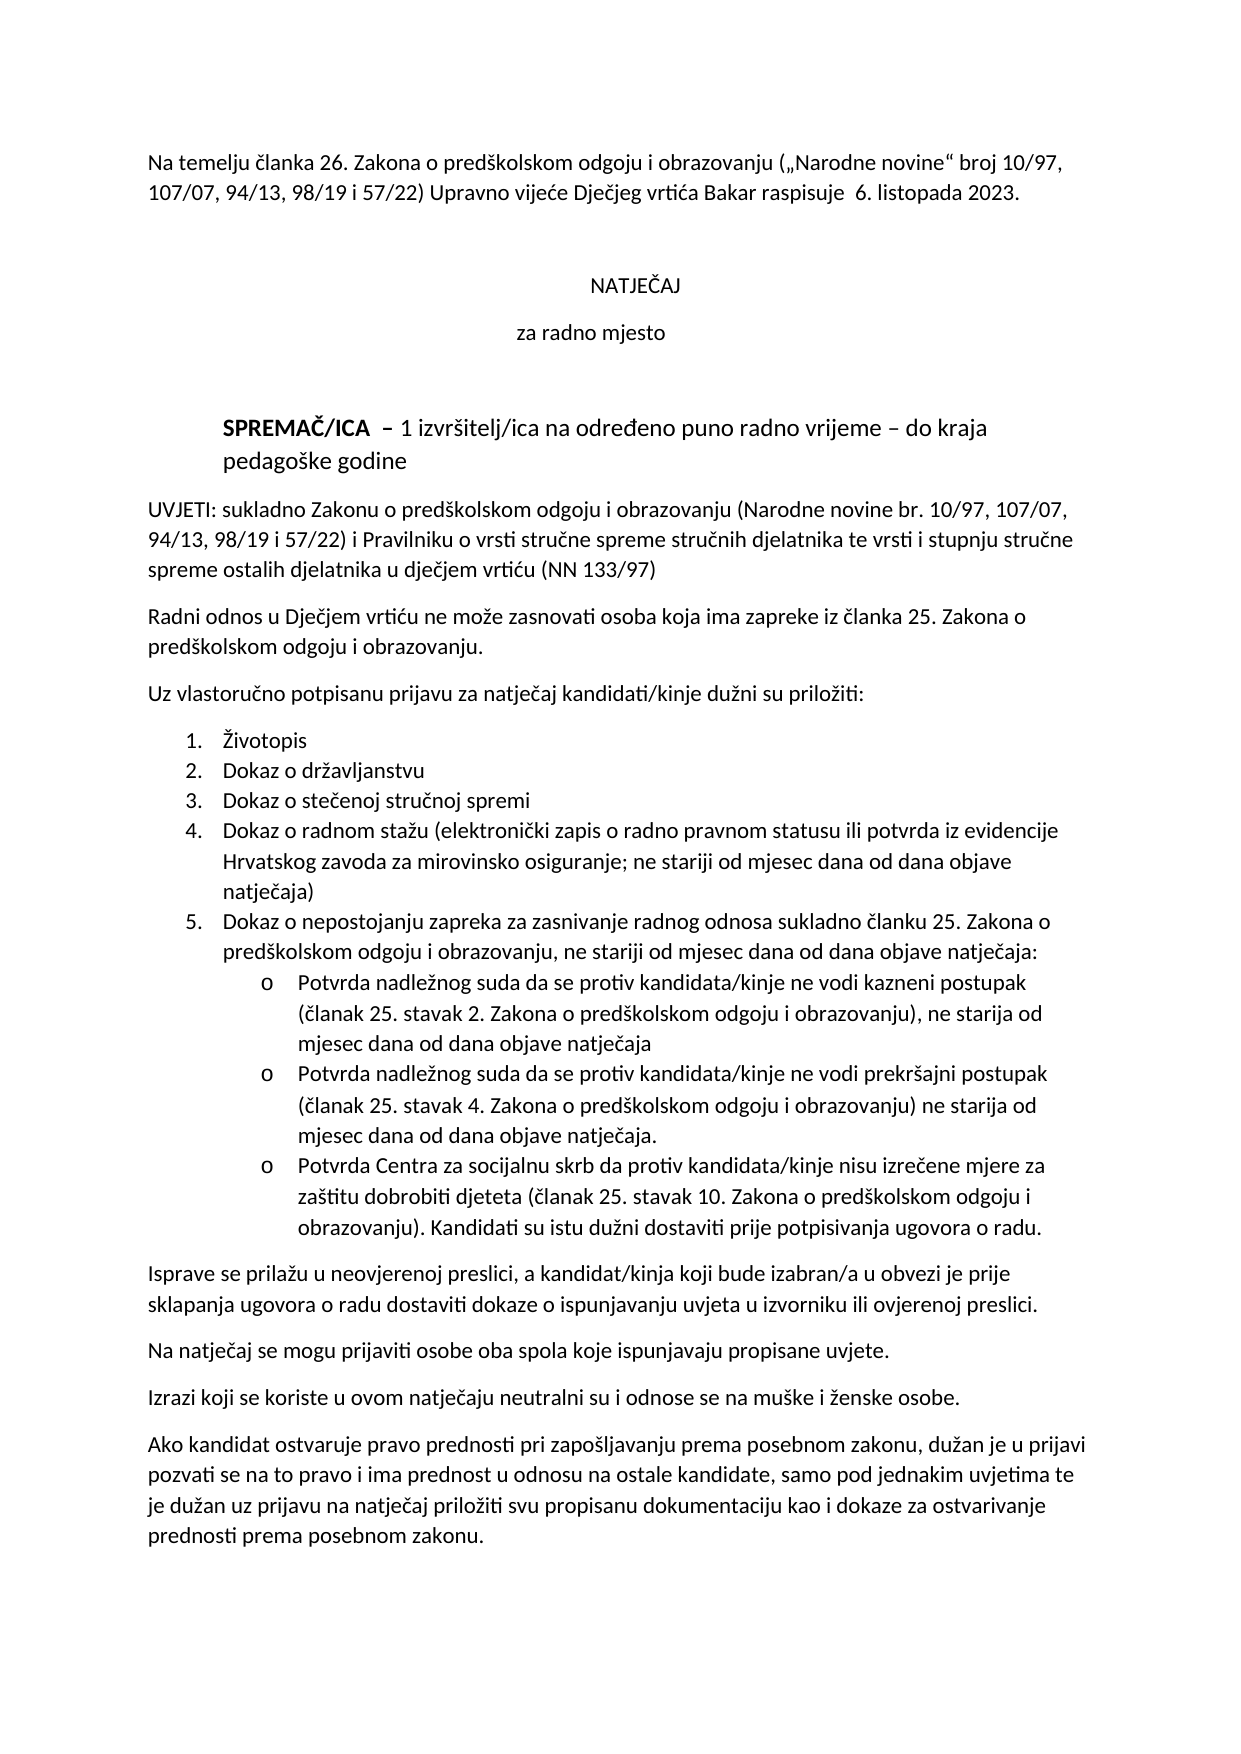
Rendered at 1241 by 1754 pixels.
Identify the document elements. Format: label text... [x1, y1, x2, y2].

list SPREMAČ/ICA – 1 izvršitelj/ica na određeno puno radno vrijeme – do kraja pedagoške godine [223, 412, 1093, 476]
list Dokaz o nepostojanju zapreka za zasnivanje radnog odnosa sukladno članku 25. Zakona o predškolskom odgoju i obrazovanju, ne stariji od mjesec dana od dana objave natječaja: [185, 907, 1093, 965]
list Potvrda nadležnog suda da se protiv kandidata/kinje ne vodi prekršajni postupak (članak 25. stavak 4. Zakona o predškolskom odgoju i obrazovanju) ne starija od mjesec dana od dana objave natječaja. [260, 1059, 1093, 1149]
list Životopis [185, 726, 1093, 754]
text za radno mjesto [443, 318, 1093, 346]
text UVJETI: sukladno Zakonu o predškolskom odgoju i obrazovanju (Narodne novine br. 10/97, 107/07, 94/13, 98/19 i 57/22) i Pravilniku o vrsti stručne spreme stručnih djelatnika te vrsti i stupnju stručne spreme ostalih djelatnika u dječjem vrtiću (NN 133/97) [148, 495, 1093, 583]
text Na natječaj se mogu prijaviti osobe oba spola koje ispunjavaju propisane uvjete. [148, 1337, 1093, 1365]
list Dokaz o stečenoj stručnoj spremi [185, 786, 1093, 814]
list Potvrda nadležnog suda da se protiv kandidata/kinje ne vodi kazneni postupak (članak 25. stavak 2. Zakona o predškolskom odgoju i obrazovanju), ne starija od mjesec dana od dana objave natječaja [260, 968, 1093, 1057]
text Isprave se prilažu u neovjerenoj preslici, a kandidat/kinja koji bude izabran/a u obvezi je prije sklapanja ugovora o radu dostaviti dokaze o ispunjavanju uvjeta u izvorniku ili ovjerenoj preslici. [148, 1259, 1093, 1318]
text Na temelju članka 26. Zakona o predškolskom odgoju i obrazovanju („Narodne novine“ broj 10/97, 107/07, 94/13, 98/19 i 57/22) Upravno vijeće Dječjeg vrtića Bakar raspisuje 6. listopada 2023. [148, 148, 1093, 206]
text Izrazi koji se koriste u ovom natječaju neutralni su i odnose se na muške i ženske osobe. [148, 1383, 1093, 1412]
text Uz vlastoručno potpisanu prijavu za natječaj kandidati/kinje dužni su priložiti: [148, 679, 1093, 707]
list Dokaz o državljanstvu [185, 756, 1093, 784]
text Ako kandidat ostvaruje pravo prednosti pri zapošljavanju prema posebnom zakonu, dužan je u prijavi pozvati se na to pravo i ima prednost u odnosu na ostale kandidate, samo pod jednakim uvjetima te je dužan uz prijavu na natječaj priložiti svu propisanu dokumentaciju kao i dokaze za ostvarivanje prednosti prema posebnom zakonu. [148, 1430, 1093, 1549]
text Radni odnos u Dječjem vrtiću ne može zasnovati osoba koja ima zapreke iz članka 25. Zakona o predškolskom odgoju i obrazovanju. [148, 602, 1093, 660]
list Potvrda Centra za socijalnu skrb da protiv kandidata/kinje nisu izrečene mjere za zaštitu dobrobiti djeteta (članak 25. stavak 10. Zakona o predškolskom odgoju i obrazovanju). Kandidati su istu dužni dostaviti prije potpisivanja ugovora o radu. [260, 1151, 1093, 1241]
list Dokaz o radnom stažu (elektronički zapis o radno pravnom statusu ili potvrda iz evidencije Hrvatskog zavoda za mirovinsko osiguranje; ne stariji od mjesec dana od dana objave natječaja) [185, 817, 1093, 905]
text NATJEČAJ [516, 272, 1093, 299]
